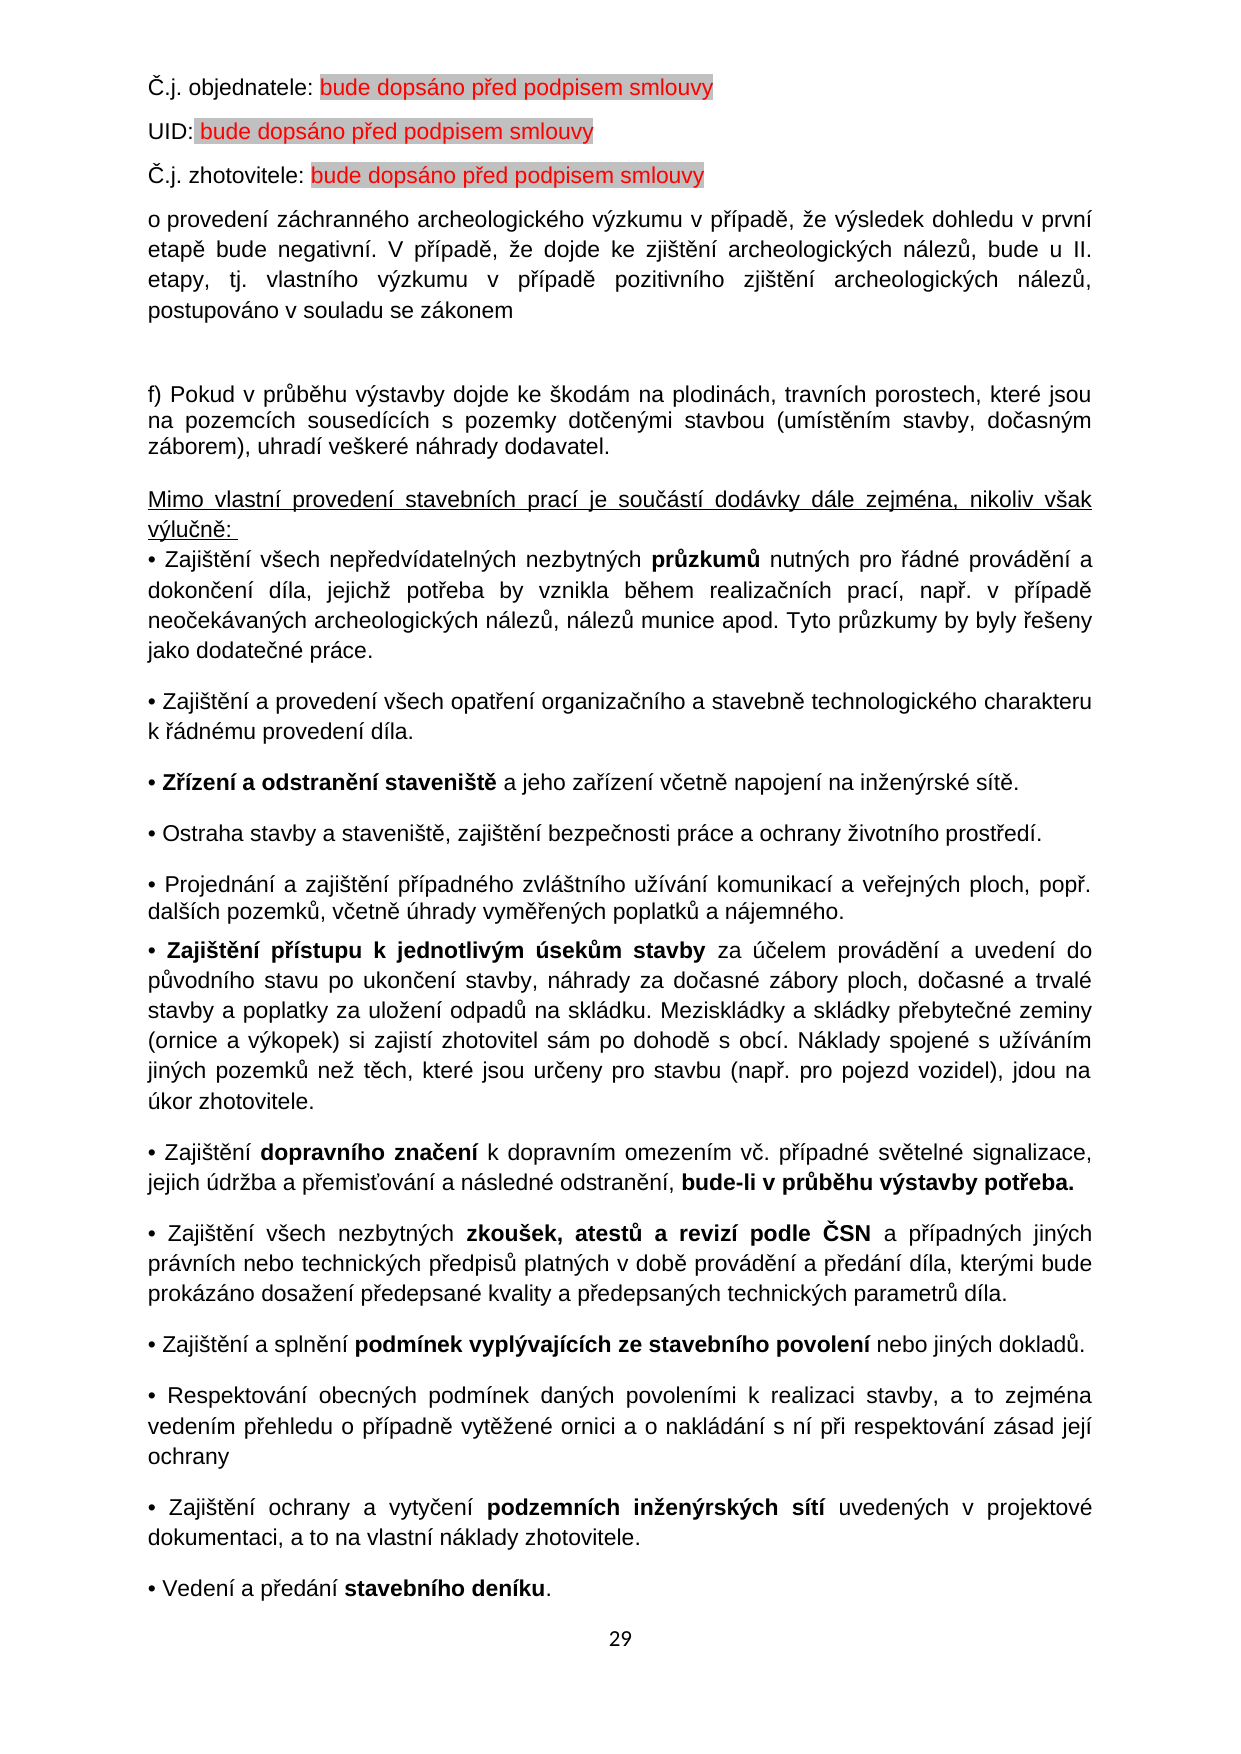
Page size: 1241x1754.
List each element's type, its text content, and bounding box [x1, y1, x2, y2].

text • Zajištění všech nepředvídatelných nezbytných průzkumů nutných pro řádné provádění a dokončení díla, jejichž potřeba by vznikla během realizačních prací, např. v případě neočekávaných archeologických nálezů, nálezů munice apod. Tyto průzkumy by byly řešeny jako dodatečné práce. [148, 546, 1093, 663]
text • Zřízení a odstranění staveniště a jeho zařízení včetně napojení na inženýrské sítě. [148, 769, 1093, 796]
text • Zajištění všech nezbytných zkoušek, atestů a revizí podle ČSN a případných jiných právních nebo technických předpisů platných v době provádění a předání díla, kterými bude prokázáno dosažení předepsané kvality a předepsaných technických parametrů díla. [148, 1220, 1093, 1307]
text • Vedení a předání stavebního deníku. [148, 1575, 1093, 1602]
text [148, 206, 1093, 323]
text • Zajištění a provedení všech opatření organizačního a stavebně technologického charakteru k řádnému provedení díla. [148, 688, 1093, 745]
text • Ostraha stavby a staveniště, zajištění bezpečnosti práce a ochrany životního prostředí. [148, 820, 1093, 847]
text • Zajištění ochrany a vytyčení podzemních inženýrských sítí uvedených v projektové dokumentaci, a to na vlastní náklady zhotovitele. [148, 1494, 1093, 1551]
text • Zajištění a splnění podmínek vyplývajících ze stavebního povolení nebo jiných dokladů. [148, 1331, 1093, 1358]
text • Respektování obecných podmínek daných povoleními k realizaci stavby, a to zejména vedením přehledu o případně vytěžené ornici a o nakládání s ní při respektování zásad její ochrany [148, 1382, 1093, 1469]
text • Projednání a zajištění případného zvláštního užívání komunikací a veřejných ploch, popř. dalších pozemků, včetně úhrady vyměřených poplatků a nájemného. [148, 871, 1093, 924]
text • Zajištění dopravního značení k dopravním omezením vč. případné světelné signalizace, jejich údržba a přemisťování a následné odstranění, bude-li v průběhu výstavby potřeba. [148, 1139, 1093, 1195]
list f) Pokud v průběhu výstavby dojde ke škodám na plodinách, travních porostech, které jsou na pozemcích sousedících s pozemky dotčenými stavbou (umístěním stavby, dočasným záborem), uhradí veškeré náhrady dodavatel. [103, 381, 1093, 460]
text • Zajištění přístupu k jednotlivým úsekům stavby za účelem provádění a uvedení do původního stavu po ukončení stavby, náhrady za dočasné zábory ploch, dočasné a trvalé stavby a poplatky za uložení odpadů na skládku. Meziskládky a skládky přebytečné zeminy (ornice a výkopek) si zajistí zhotovitel sám po dohodě s obcí. Náklady spojené s užíváním jiných pozemků než těch, které jsou určeny pro stavbu (např. pro pojezd vozidel), jdou na úkor zhotovitele. [148, 937, 1093, 1114]
text Mimo vlastní provedení stavebních prací je součástí dodávky dále zejména, nikoliv však výlučně: [148, 486, 1093, 543]
